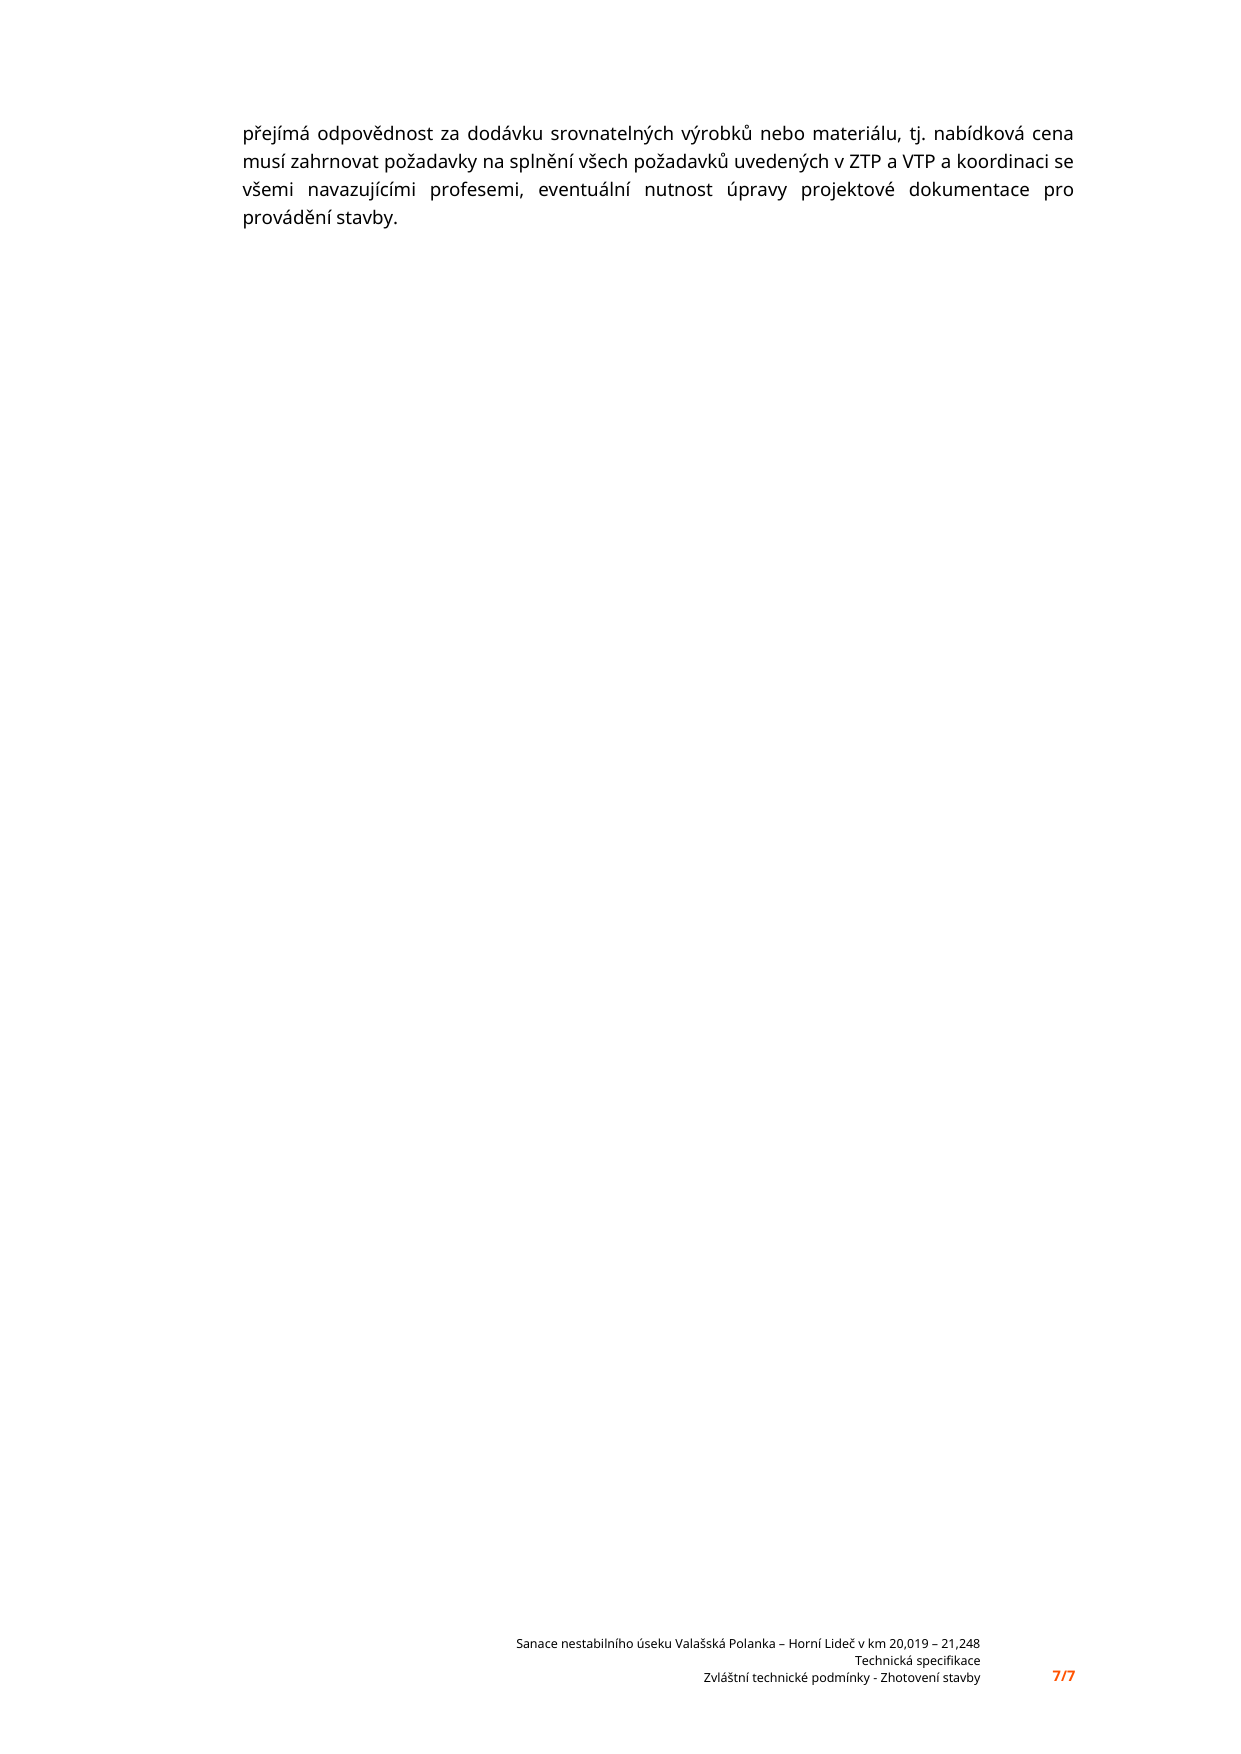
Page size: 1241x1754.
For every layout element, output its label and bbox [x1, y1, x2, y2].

text [165, 121, 1075, 230]
